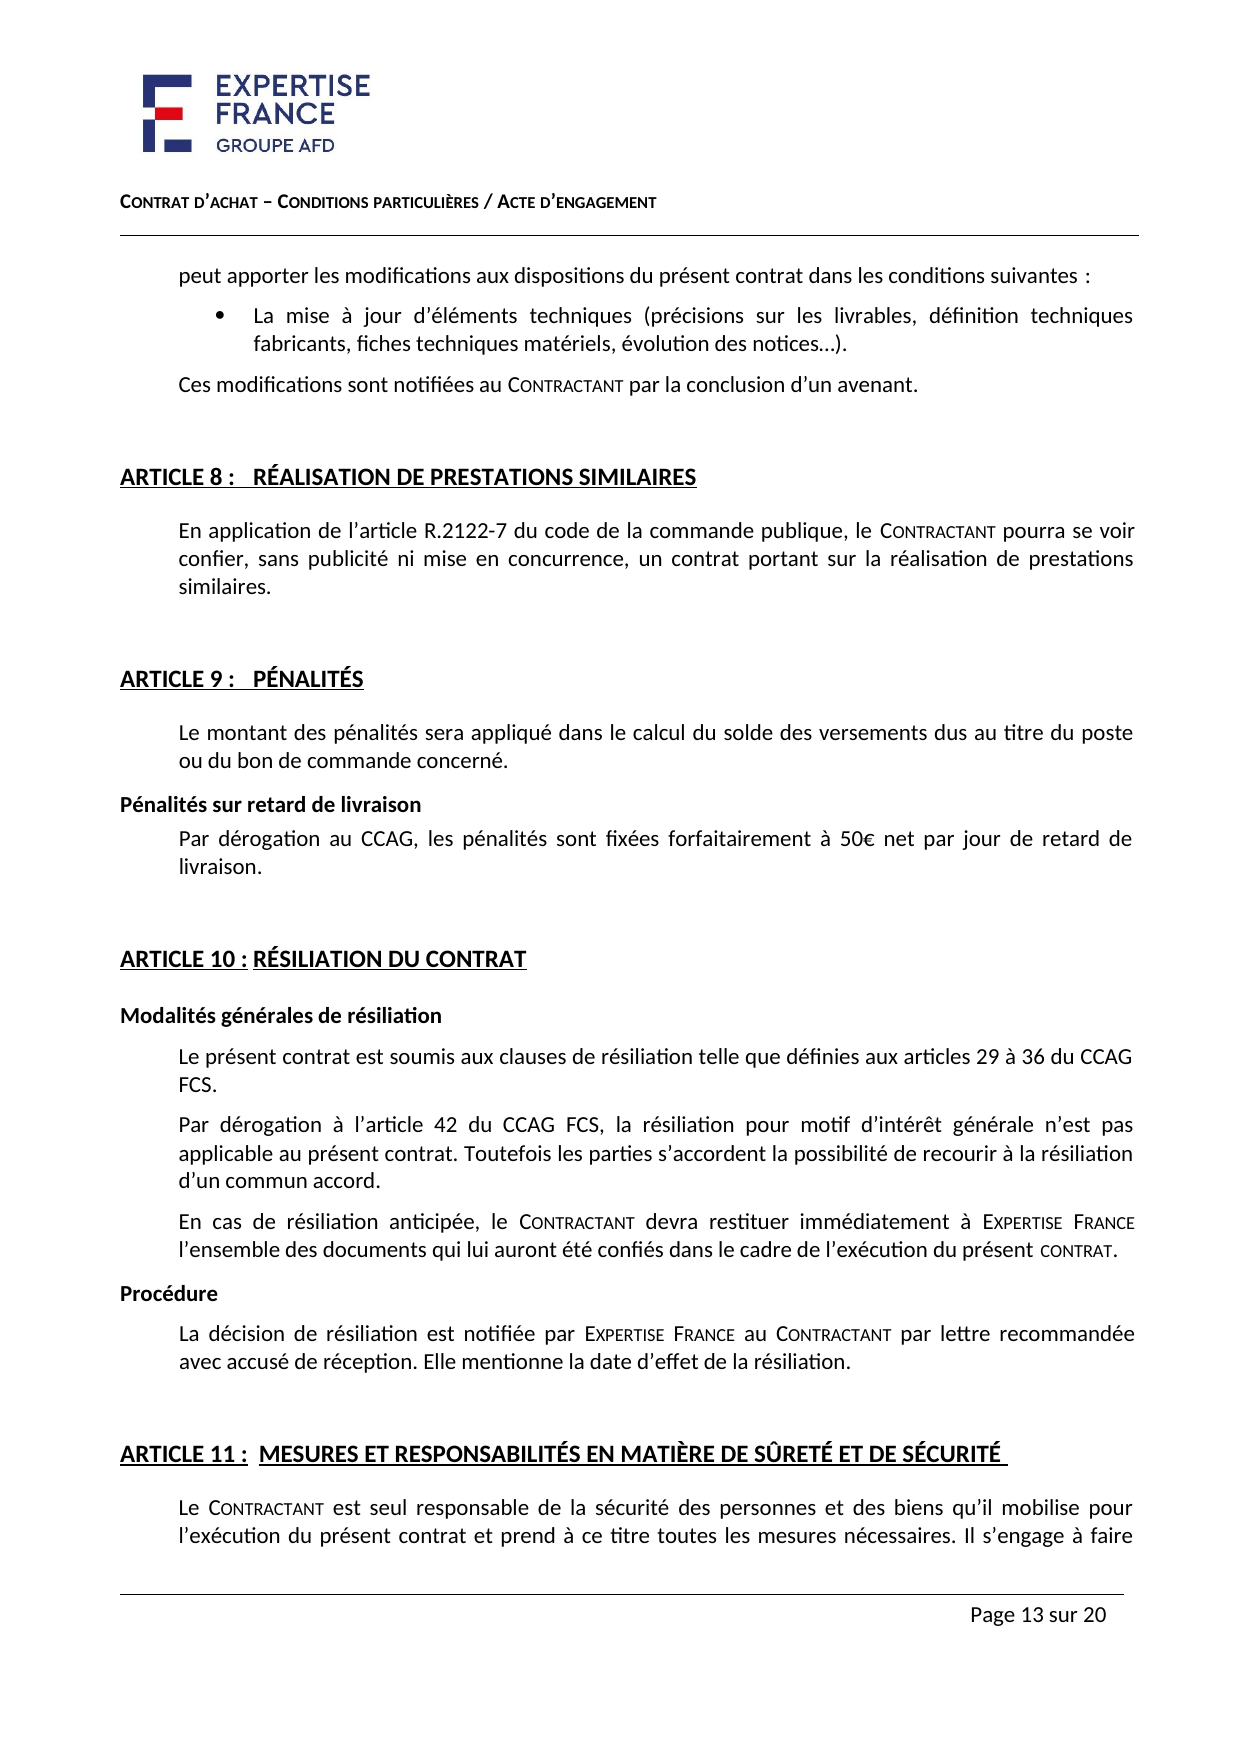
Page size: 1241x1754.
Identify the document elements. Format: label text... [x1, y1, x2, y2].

list En application de l’article R.2122-7 du code de la commande publique, le Contractant pourra se voir confier, sans publicité ni mise en concurrence, un contrat portant sur la réalisation de prestations similaires. [178, 516, 1135, 600]
list La mise à jour d’éléments techniques (précisions sur les livrables, définition techniques fabricants, fiches techniques matériels, évolution des notices…). [216, 302, 1135, 358]
list Mesures et responsabilités en matière de sûreté et de sécurité [120, 1438, 1135, 1468]
list RÉalisation de prestations similaires [120, 461, 1135, 491]
text La décision de résiliation est notifiée par Expertise France au Contractant par lettre recommandée avec accusé de réception. Elle mentionne la date d’effet de la résiliation. [179, 1319, 1135, 1376]
list En cas de résiliation anticipée, le Contractant devra restituer immédiatement à Expertise France l’ensemble des documents qui lui auront été confiés dans le cadre de l’exécution du présent contrat. [178, 1207, 1135, 1263]
list pÉnalitÉs [120, 663, 1135, 693]
list Par dérogation à l’article 42 du CCAG FCS, la résiliation pour motif d’intérêt générale n’est pas applicable au présent contrat. Toutefois les parties s’accordent la possibilité de recourir à la résiliation d’un commun accord. [178, 1111, 1135, 1195]
subtitle Pénalités sur retard de livraison [120, 787, 1135, 818]
text Le montant des pénalités sera appliqué dans le calcul du solde des versements dus au titre du poste ou du bon de commande concerné. [178, 718, 1135, 774]
list Par dérogation au CCAG, les pénalités sont fixées forfaitairement à 50€ net par jour de retard de livraison. [178, 824, 1135, 880]
subtitle Procédure [120, 1276, 1135, 1307]
list Le présent contrat est soumis aux clauses de résiliation telle que définies aux articles 29 à 36 du CCAG FCS. [178, 1042, 1135, 1098]
list RÉsiliation du contrat [120, 943, 1135, 973]
list Ces modifications sont notifiées au Contractant par la conclusion d’un avenant. [178, 370, 1135, 398]
subtitle Modalités générales de résiliation [120, 998, 1135, 1029]
picture [120, 41, 397, 183]
